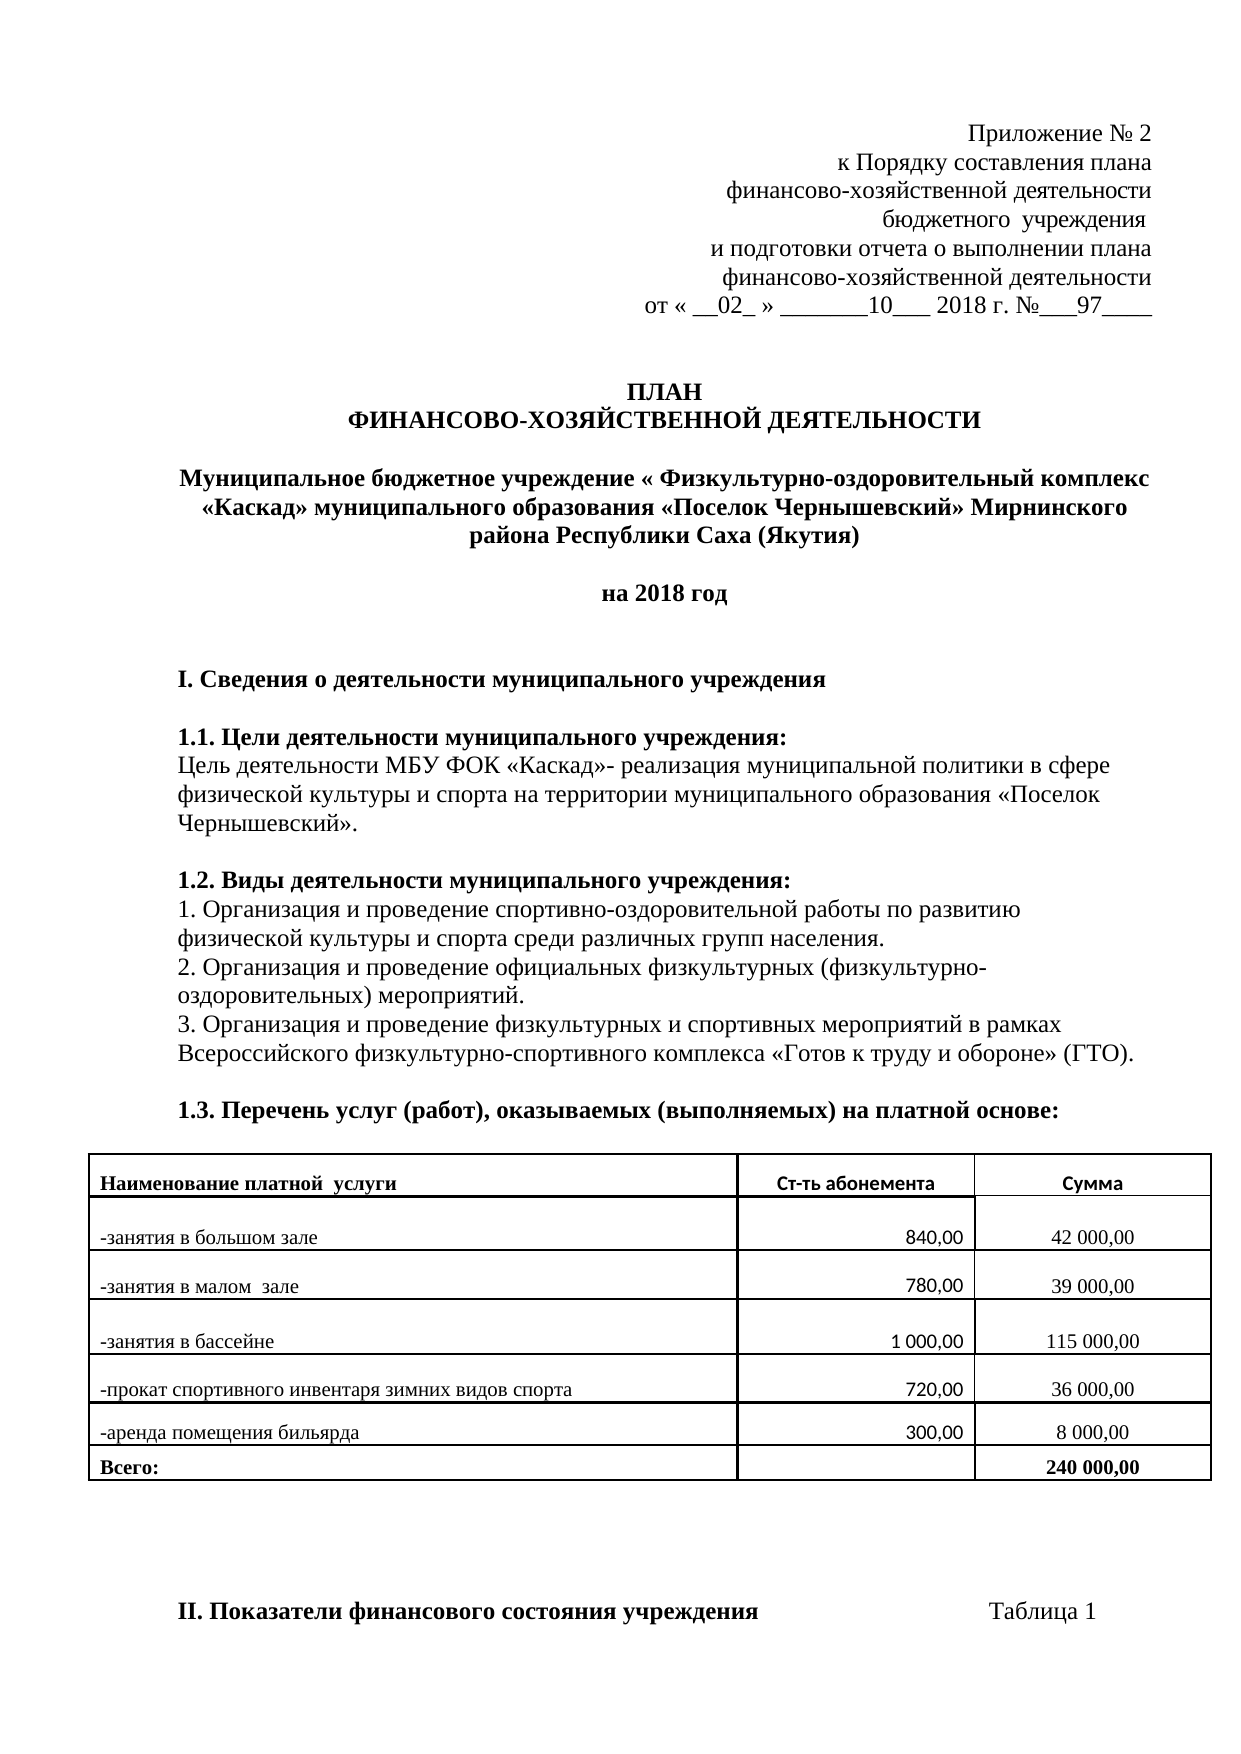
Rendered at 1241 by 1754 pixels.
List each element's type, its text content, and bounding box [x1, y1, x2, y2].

text и подготовки отчета о выполнении плана [177, 233, 1152, 262]
text Цель деятельности МБУ ФОК «Каскад»- реализация муниципальной политики в сфере физической культуры и спорта на территории муниципального образования «Поселок Чернышевский». [177, 751, 1152, 837]
table_cell 115 000,00 [976, 1300, 1210, 1353]
text ПЛАН [177, 377, 1152, 406]
table_cell Всего: [90, 1446, 736, 1479]
table_cell -аренда помещения бильярда [90, 1404, 736, 1444]
text к Порядку составления плана [177, 147, 1152, 176]
table_cell 720,00 [739, 1355, 974, 1401]
table_cell [739, 1446, 974, 1479]
table_cell 780,00 [739, 1251, 974, 1298]
table_cell 39 000,00 [975, 1251, 1210, 1298]
table_cell -прокат спортивного инвентаря зимних видов спорта [90, 1355, 736, 1401]
text I. Сведения о деятельности муниципального учреждения [177, 664, 1152, 693]
text 2. Организация и проведение официальных физкультурных (физкультурно-оздоровительных) мероприятий. [177, 952, 1152, 1009]
text Муниципальное бюджетное учреждение « Физкультурно-оздоровительный комплекс «Каскад» муниципального образования «Поселок Чернышевский» Мирнинского района Республики Саха (Якутия) [177, 463, 1152, 549]
text ФИНАНСОВО-ХОЗЯЙСТВЕННОЙ ДЕЯТЕЛЬНОСТИ [177, 406, 1152, 434]
text 1.2. Виды деятельности муниципального учреждения: [177, 866, 1152, 894]
table_header Сумма [975, 1155, 1210, 1195]
table_cell -занятия в бассейне [90, 1300, 736, 1353]
table_cell 840,00 [739, 1198, 974, 1249]
text на 2018 год [177, 578, 1152, 607]
text от « __02_ » _______10___ 2018 г. №___97____ [177, 291, 1152, 319]
text II. Показатели финансового состояния учреждения Таблица 1 [177, 1596, 1152, 1624]
table_cell 8 000,00 [976, 1404, 1210, 1444]
table_cell 300,00 [739, 1404, 974, 1444]
text 3. Организация и проведение физкультурных и спортивных мероприятий в рамках Всероссийского физкультурно-спортивного комплекса «Готов к труду и обороне» (ГТО). [177, 1009, 1152, 1067]
text финансово-хозяйственной деятельности [177, 262, 1152, 291]
text финансово-хозяйственной деятельности [177, 176, 1152, 204]
table_header Ст-ть абонемента [739, 1155, 974, 1195]
text Приложение № 2 [177, 118, 1152, 147]
table_cell 1 000,00 [739, 1300, 974, 1353]
table_header Наименование платной услуги [90, 1155, 736, 1195]
text бюджетного учреждения [177, 204, 1152, 233]
text 1.3. Перечень услуг (работ), оказываемых (выполняемых) на платной основе: [177, 1096, 1152, 1124]
text 1.1. Цели деятельности муниципального учреждения: [177, 722, 1152, 751]
table_cell 42 000,00 [976, 1196, 1210, 1249]
table_cell -занятия в большом зале [90, 1198, 736, 1249]
table_cell 36 000,00 [975, 1355, 1210, 1401]
text 1. Организация и проведение спортивно-оздоровительной работы по развитию физической культуры и спорта среди различных групп населения. [177, 894, 1152, 952]
table_cell 240 000,00 [976, 1446, 1210, 1479]
table_cell -занятия в малом зале [90, 1251, 736, 1298]
